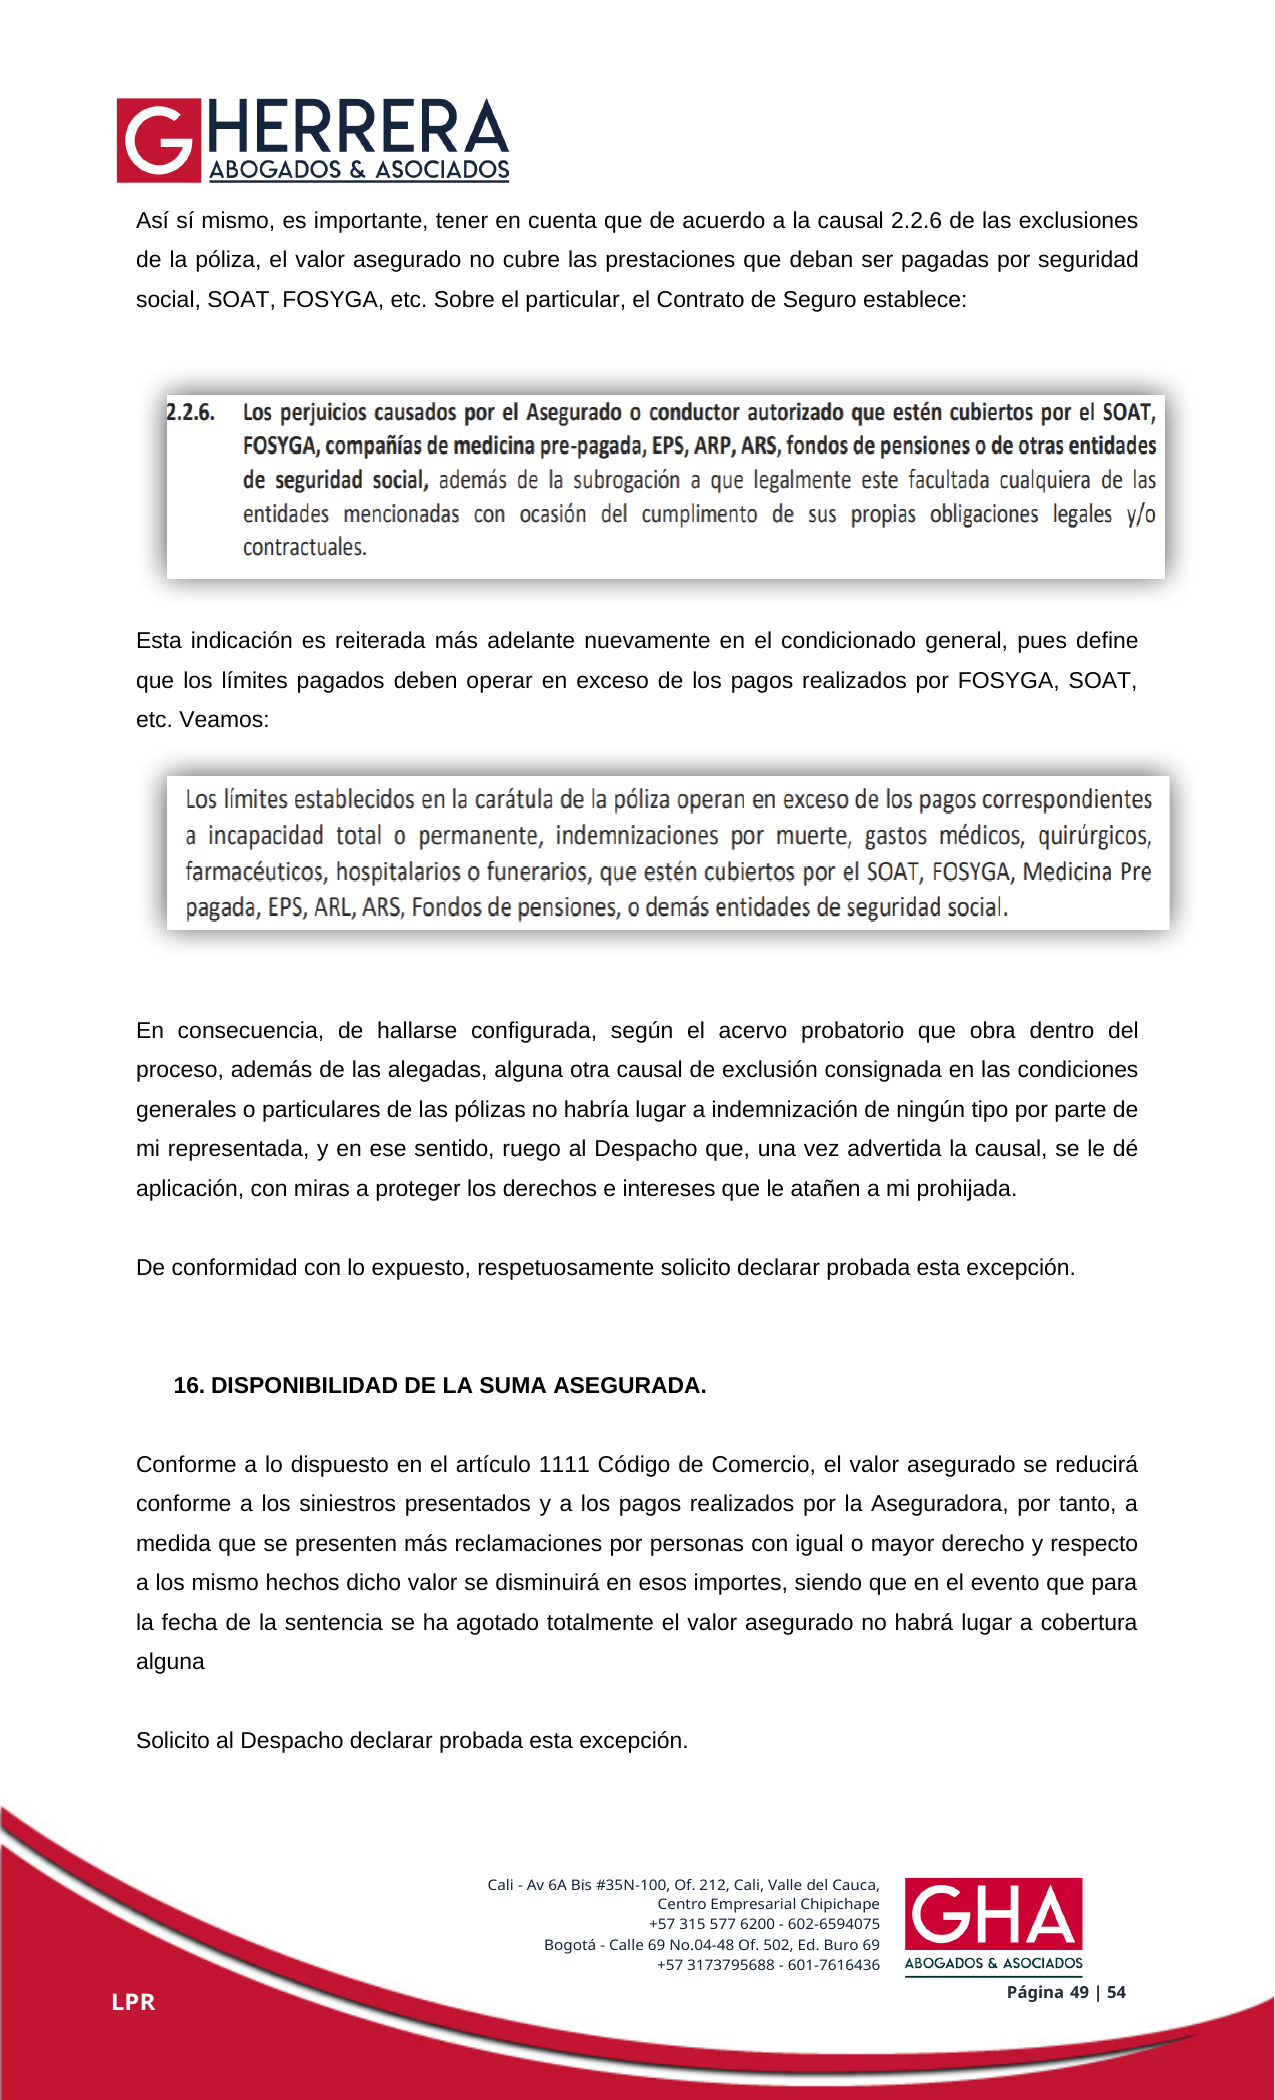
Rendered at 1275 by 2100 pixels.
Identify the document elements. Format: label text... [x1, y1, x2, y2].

text Esta indicación es reiterada más adelante nuevamente en el condicionado general, pues define que los límites pagados deben operar en exceso de los pagos realizados por FOSYGA, SOAT, etc. Veamos: [136, 627, 1139, 733]
picture [167, 776, 1170, 930]
subtitle DISPONIBILIDAD DE LA SUMA ASEGURADA. [173, 1372, 1139, 1398]
picture [167, 395, 1165, 579]
text Así sí mismo, es importante, tener en cuenta que de acuerdo a la causal 2.2.6 de las exclusiones de la póliza, el valor asegurado no cubre las prestaciones que deban ser pagadas por seguridad social, SOAT, FOSYGA, etc. Sobre el particular, el Contrato de Seguro establece: [136, 207, 1139, 312]
picture [0, 1793, 1275, 2100]
picture [96, 75, 529, 206]
text En consecuencia, de hallarse configurada, según el acervo probatorio que obra dentro del proceso, además de las alegadas, alguna otra causal de exclusión consignada en las condiciones generales o particulares de las pólizas no habría lugar a indemnización de ningún tipo por parte de mi representada, y en ese sentido, ruego al Despacho que, una vez advertida la causal, se le dé aplicación, con miras a proteger los derechos e intereses que le atañen a mi prohijada. [136, 1017, 1139, 1201]
text Conforme a lo dispuesto en el artículo 1111 Código de Comercio, el valor asegurado se reducirá conforme a los siniestros presentados y a los pagos realizados por la Aseguradora, por tanto, a medida que se presenten más reclamaciones por personas con igual o mayor derecho y respecto a los mismo hechos dicho valor se disminuirá en esos importes, siendo que en el evento que para la fecha de la sentencia se ha agotado totalmente el valor asegurado no habrá lugar a cobertura alguna [136, 1451, 1139, 1675]
text Solicito al Despacho declarar probada esta excepción. [136, 1727, 1139, 1754]
text De conformidad con lo expuesto, respetuosamente solicito declarar probada esta excepción. [136, 1253, 1139, 1280]
